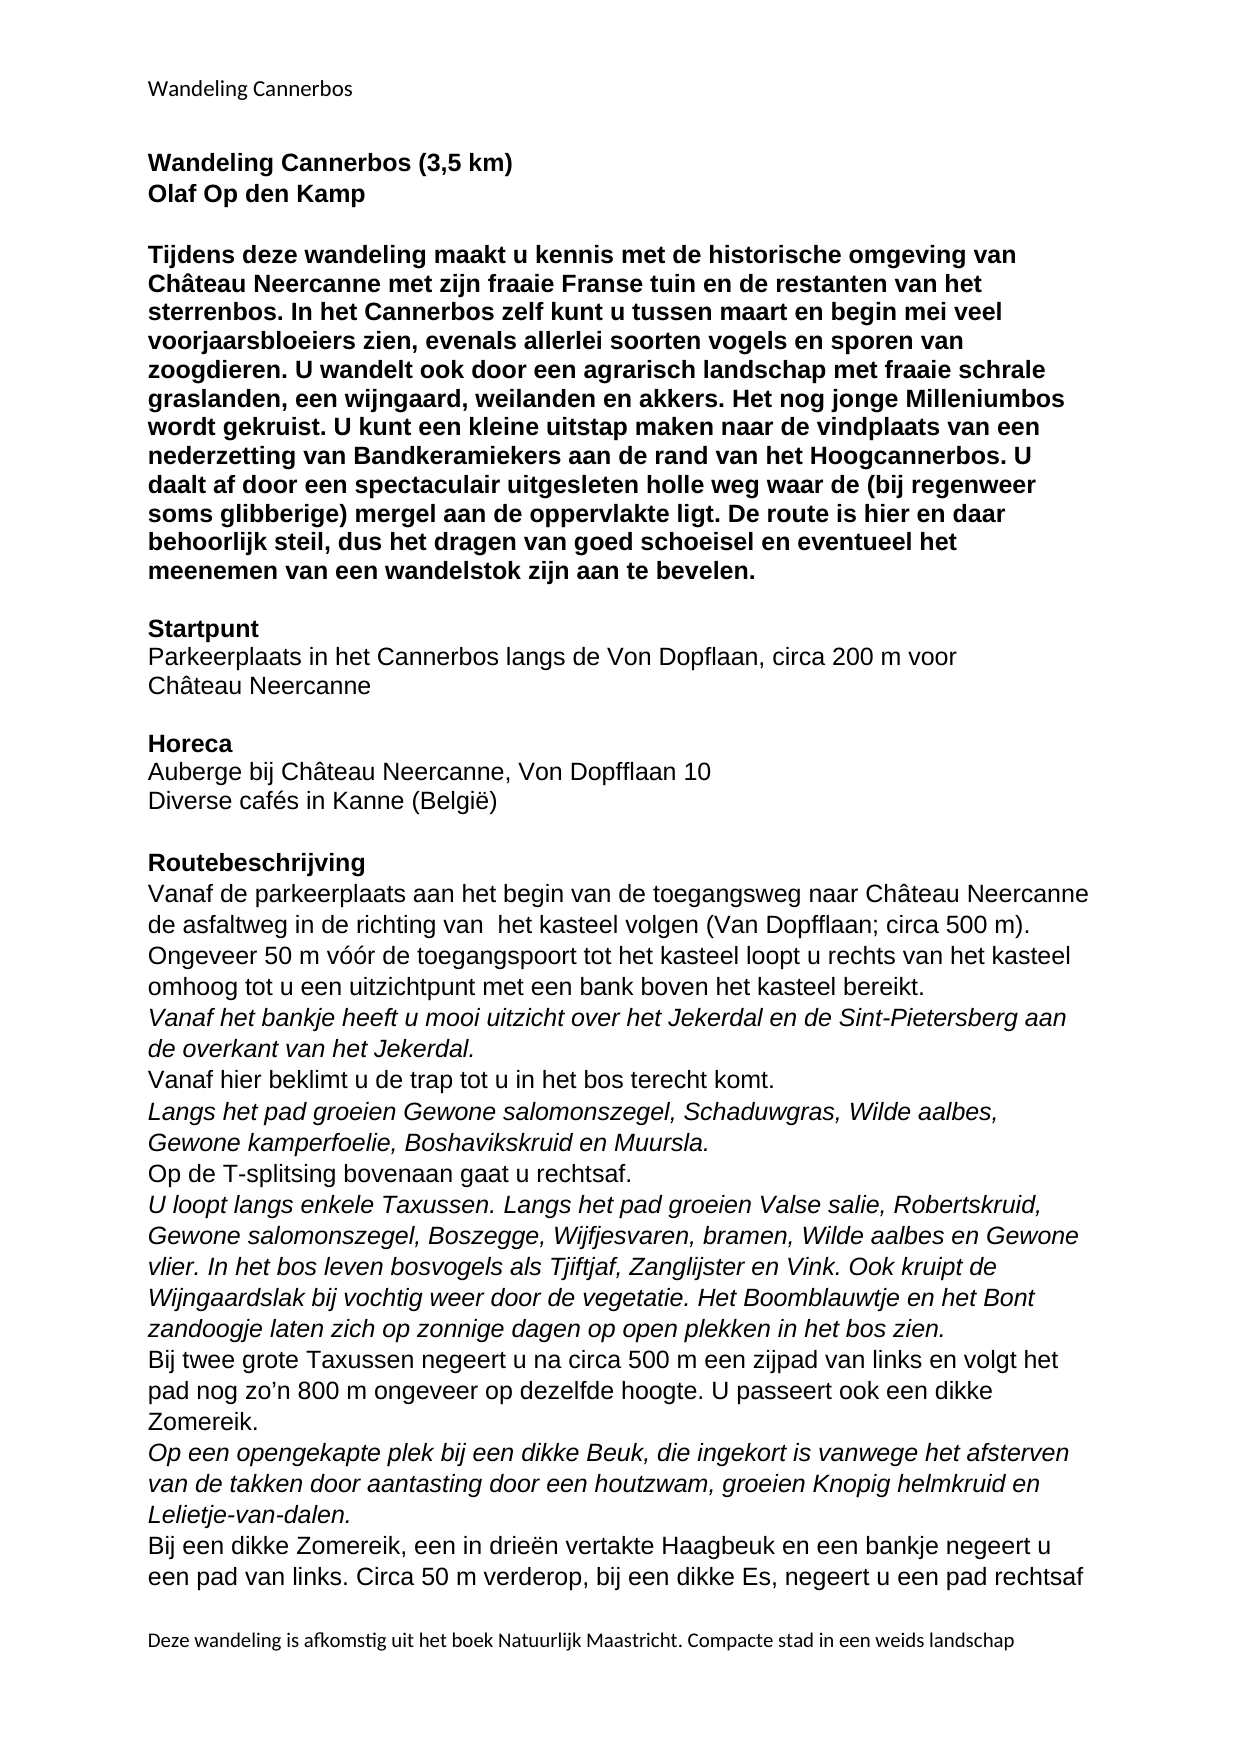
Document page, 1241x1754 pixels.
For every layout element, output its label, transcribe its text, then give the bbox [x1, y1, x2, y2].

text Vanaf de parkeerplaats aan het begin van de toegangsweg naar Château Neercanne de asfaltweg in de richting van het kasteel volgen (Van Dopfflaan; circa 500 m). [148, 879, 1093, 939]
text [148, 1345, 1093, 1591]
text Horeca [148, 728, 1093, 757]
text Tijdens deze wandeling maakt u kennis met de historische omgeving van Château Neercanne met zijn fraaie Franse tuin en de restanten van het sterrenbos. In het Cannerbos zelf kunt u tussen maart en begin mei veel voorjaarsbloeiers zien, evenals allerlei soorten vogels en sporen van zoogdieren. U wandelt ook door een agrarisch landschap met fraaie schrale graslanden, een wijngaard, weilanden en akkers. Het nog jonge Milleniumbos wordt gekruist. U kunt een kleine uitstap maken naar de vindplaats van een nederzetting van Bandkeramiekers aan de rand van het Hoogcannerbos. U daalt af door een spectaculair uitgesleten holle weg waar de (bij regenweer soms glibberige) mergel aan de oppervlakte ligt. De route is hier en daar behoorlijk steil, dus het dragen van goed schoeisel en eventueel het meenemen van een wandelstok zijn aan te bevelen. [148, 240, 1093, 585]
text Vanaf hier beklimt u de trap tot u in het bos terecht komt. Langs het pad groeien Gewone salomonszegel, Schaduwgras, Wilde aalbes, Gewone kamperfoelie, Boshavikskruid en Muursla. Op de T-splitsing bovenaan gaat u rechtsaf. [148, 1065, 1093, 1187]
text Auberge bij Château Neercanne, Von Dopfflaan 10 [148, 757, 1093, 786]
text Olaf Op den Kamp [148, 179, 1093, 238]
text Diverse cafés in Kanne (België) [148, 786, 1093, 815]
text Routebeschrijving [148, 817, 1093, 877]
text Château Neercanne [148, 671, 1093, 700]
text Wandeling Cannerbos (3,5 km) [148, 148, 1093, 176]
text Parkeerplaats in het Cannerbos langs de Von Dopflaan, circa 200 m voor [148, 642, 1093, 671]
text Ongeveer 50 m vóór de toegangspoort tot het kasteel loopt u rechts van het kasteel omhoog tot u een uitzichtpunt met een bank boven het kasteel bereikt. Vanaf het bankje heeft u mooi uitzicht over het Jekerdal en de Sint-Pietersberg aan de overkant van het Jekerdal. [148, 941, 1093, 1063]
text Startpunt [148, 613, 1093, 642]
text U loopt langs enkele Taxussen. Langs het pad groeien Valse salie, Robertskruid, Gewone salomonszegel, Boszegge, Wijfjesvaren, bramen, Wilde aalbes en Gewone vlier. In het bos leven bosvogels als Tjiftjaf, Zanglijster en Vink. Ook kruipt de Wijngaardslak bij vochtig weer door de vegetatie. Het Boomblauwtje en het Bont zandoogje laten zich op zonnige dagen op open plekken in het bos zien. [148, 1189, 1093, 1342]
